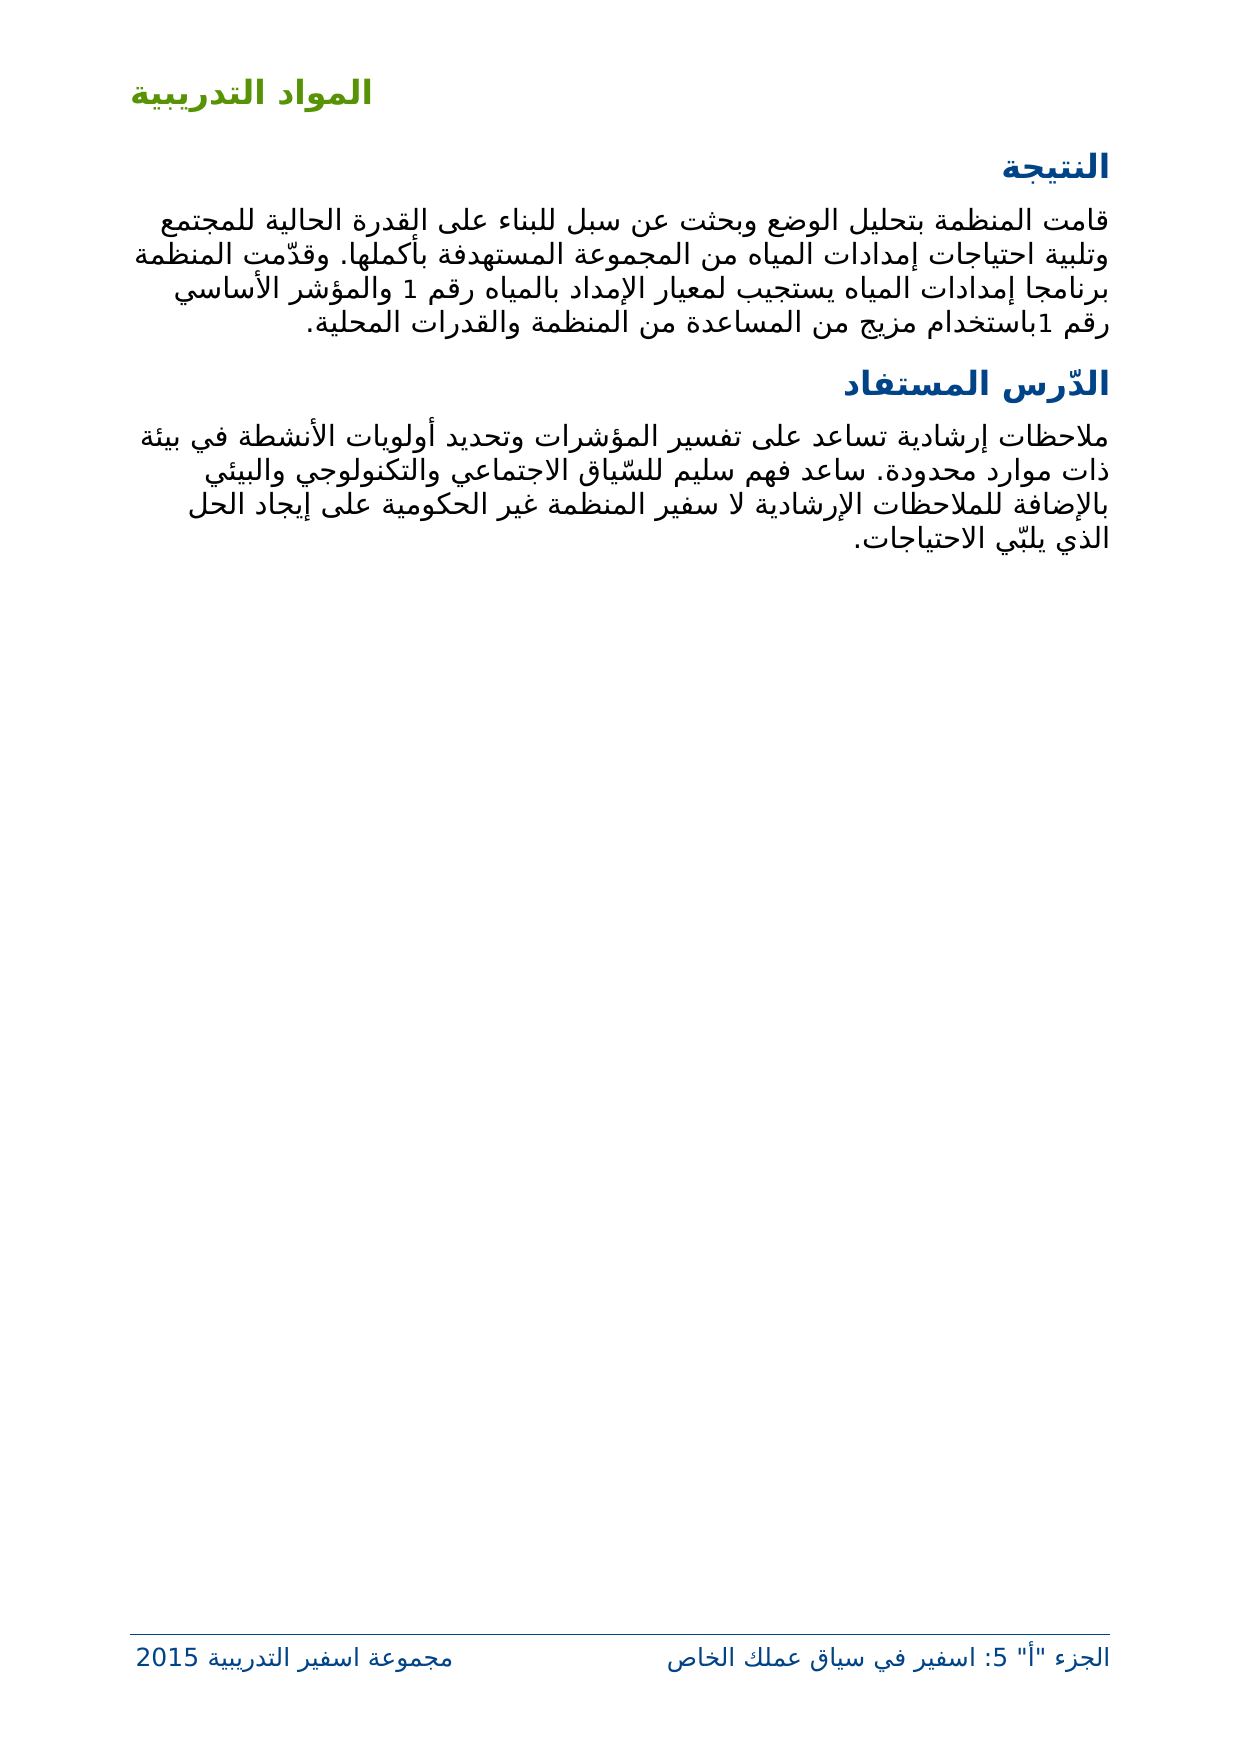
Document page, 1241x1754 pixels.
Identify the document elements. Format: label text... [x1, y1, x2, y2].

subtitle الدّرس المستفاد [130, 364, 1110, 403]
text ملاحظات إرشادية تساعد على تفسير المؤشرات وتحديد أولويات الأنشطة في بيئة ذات موارد محدودة. ساعد فهم سليم للسّياق الاجتماعي والتكنولوجي والبيئي بالإضافة للملاحظات الإرشادية لا سفير المنظمة غير الحكومية على إيجاد الحل الذي يلبّي الاحتياجات. [130, 419, 1110, 555]
text قامت المنظمة بتحليل الوضع وبحثت عن سبل للبناء على القدرة الحالية للمجتمع وتلبية احتياجات إمدادات المياه من المجموعة المستهدفة بأكملها. وقدّمت المنظمة برنامجا إمدادات المياه يستجيب لمعيار الإمداد بالمياه رقم 1 والمؤشر الأساسي رقم 1باستخدام مزيج من المساعدة من المنظمة والقدرات المحلية. [130, 203, 1110, 339]
subtitle النتيجة [130, 148, 1110, 187]
